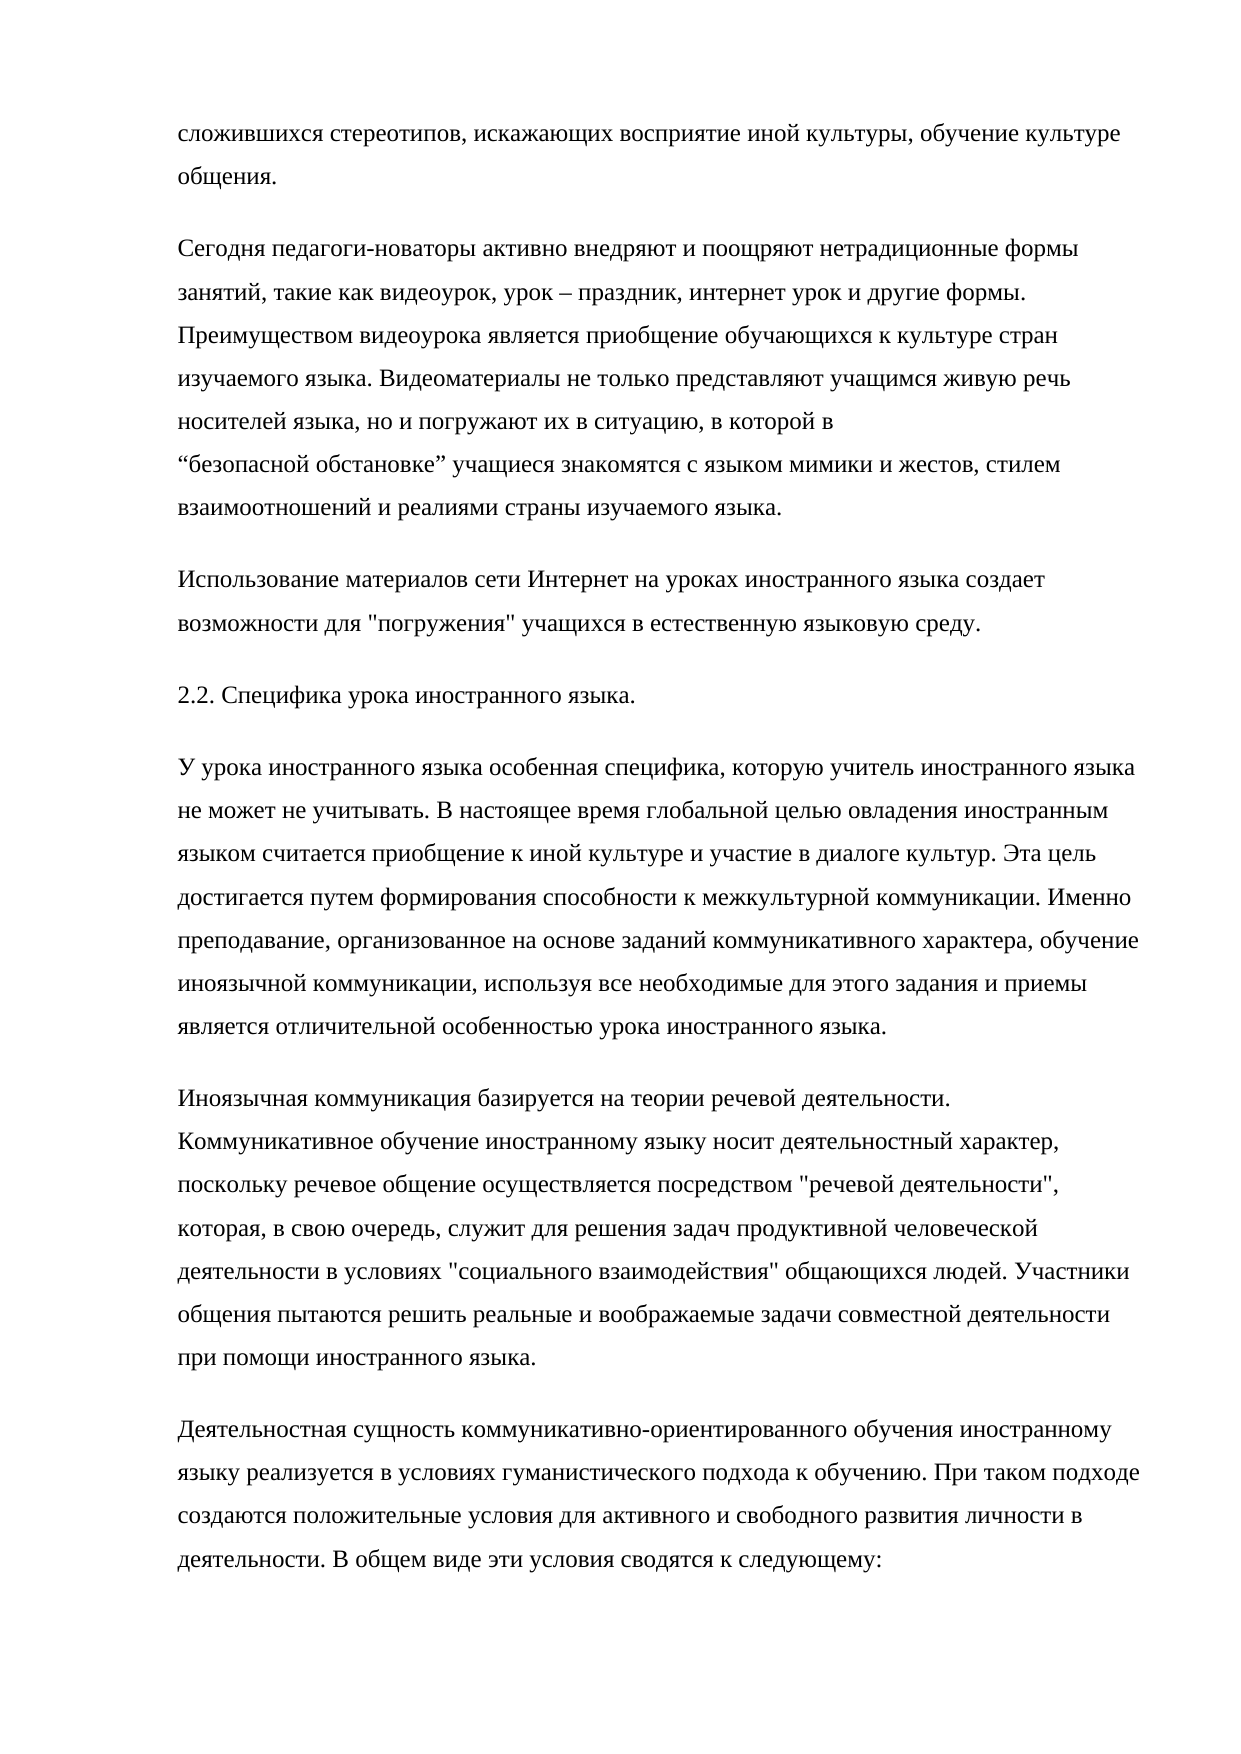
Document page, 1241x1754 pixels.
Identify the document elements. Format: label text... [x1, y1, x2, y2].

text Иноязычная коммуникация базируется на теории речевой деятельности. Коммуникативное обучение иностранному языку носит деятельностный характер, поскольку речевое общение осуществляется посредством "речевой деятельности", которая, в свою очередь, служит для решения задач продуктивной человеческой деятельности в условиях "социального взаимодействия" общающихся людей. Участники общения пытаются решить реальные и воображаемые задачи совместной деятельности при помощи иностранного языка. [177, 1083, 1152, 1371]
text Сегодня педагоги-новаторы активно внедряют и поощряют нетрадиционные формы занятий, такие как видеоурок, урок – праздник, интернет урок и другие формы. Преимуществом видеоурока является приобщение обучающихся к культуре стран изучаемого языка. Видеоматериалы не только представляют учащимся живую речь носителей языка, но и погружают их в ситуацию, в которой в “безопасной обстановке” учащиеся знакомятся с языком мимики и жестов, стилем взаимоотношений и реалиями страны изучаемого языка. [177, 233, 1152, 521]
text 2.2. Специфика урока иностранного языка. [177, 680, 1152, 709]
text Использование материалов сети Интернет на уроках иностранного языка создает возможности для "погружения" учащихся в естественную языковую среду. [177, 564, 1152, 636]
text У урока иностранного языка особенная специфика, которую учитель иностранного языка не может не учитывать. В настоящее время глобальной целью овладения иностранным языком считается приобщение к иной культуре и участие в диалоге культур. Эта цель достигается путем формирования способности к межкультурной коммуникации. Именно преподавание, организованное на основе заданий коммуникативного характера, обучение иноязычной коммуникации, используя все необходимые для этого задания и приемы является отличительной особенностью урока иностранного языка. [177, 752, 1152, 1040]
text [177, 118, 1152, 190]
text Деятельностная сущность коммуникативно-ориентированного обучения иностранному языку реализуется в условиях гуманистического подхода к обучению. При таком подходе создаются положительные условия для активного и свободного развития личности в деятельности. В общем виде эти условия сводятся к следующему: [177, 1414, 1152, 1572]
